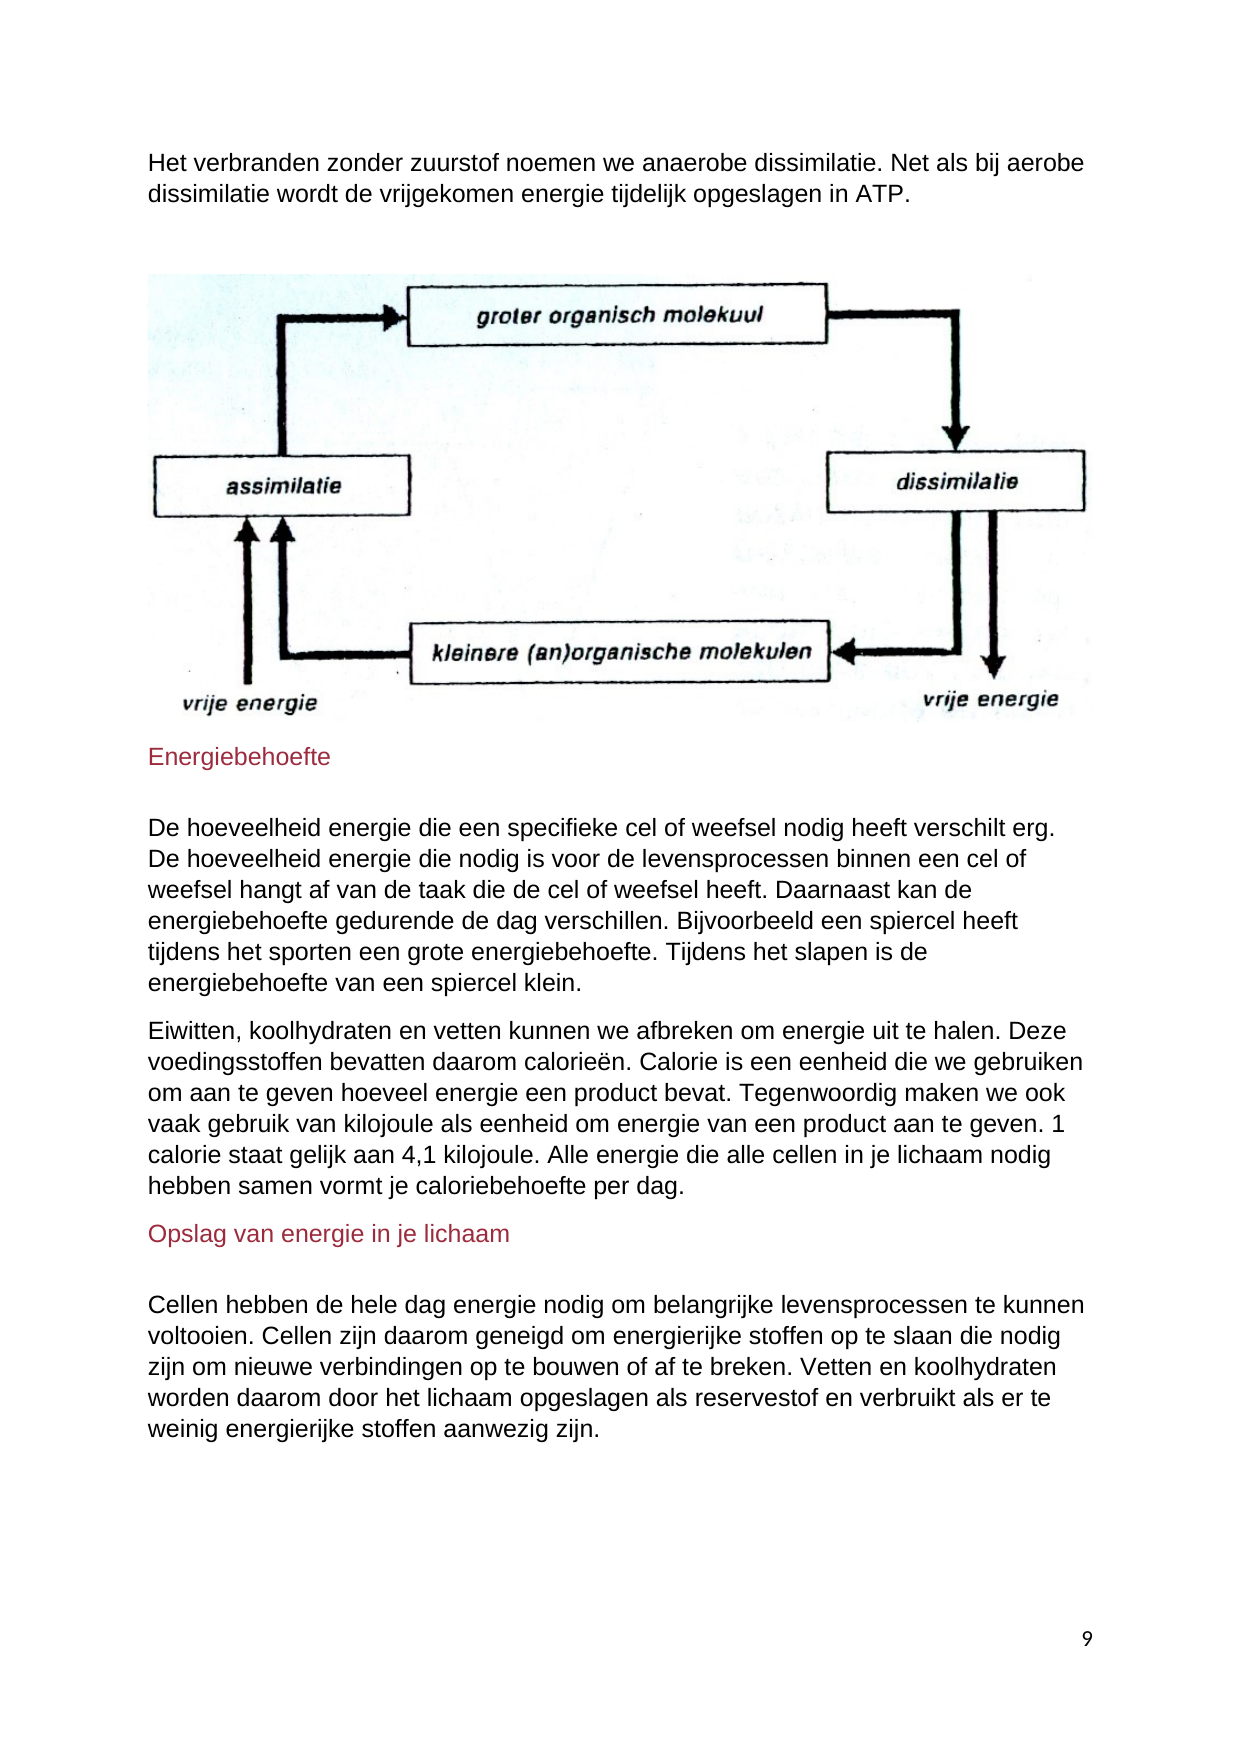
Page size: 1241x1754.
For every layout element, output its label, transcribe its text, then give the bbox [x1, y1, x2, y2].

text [148, 148, 1093, 207]
text Cellen hebben de hele dag energie nodig om belangrijke levensprocessen te kunnen voltooien. Cellen zijn daarom geneigd om energierijke stoffen op te slaan die nodig zijn om nieuwe verbindingen op te bouwen of af te breken. Vetten en koolhydraten worden daarom door het lichaam opgeslagen als reservestof en verbruikt als er te weinig energierijke stoffen aanwezig zijn. [148, 1290, 1093, 1443]
text De hoeveelheid energie die een specifieke cel of weefsel nodig heeft verschilt erg. De hoeveelheid energie die nodig is voor de levensprocessen binnen een cel of weefsel hangt af van de taak die de cel of weefsel heeft. Daarnaast kan de energiebehoefte gedurende de dag verschillen. Bijvoorbeeld een spiercel heeft tijdens het sporten een grote energiebehoefte. Tijdens het slapen is de energiebehoefte van een spiercel klein. [148, 813, 1093, 997]
picture [147, 274, 1093, 723]
subtitle Opslag van energie in je lichaam [148, 1219, 1093, 1287]
subtitle Energiebehoefte [148, 741, 1093, 810]
text Eiwitten, koolhydraten en vetten kunnen we afbreken om energie uit te halen. Deze voedingsstoffen bevatten daarom calorieën. Calorie is een eenheid die we gebruiken om aan te geven hoeveel energie een product bevat. Tegenwoordig maken we ook vaak gebruik van kilojoule als eenheid om energie van een product aan te geven. 1 calorie staat gelijk aan 4,1 kilojoule. Alle energie die alle cellen in je lichaam nodig hebben samen vormt je caloriebehoefte per dag. [148, 1016, 1093, 1200]
